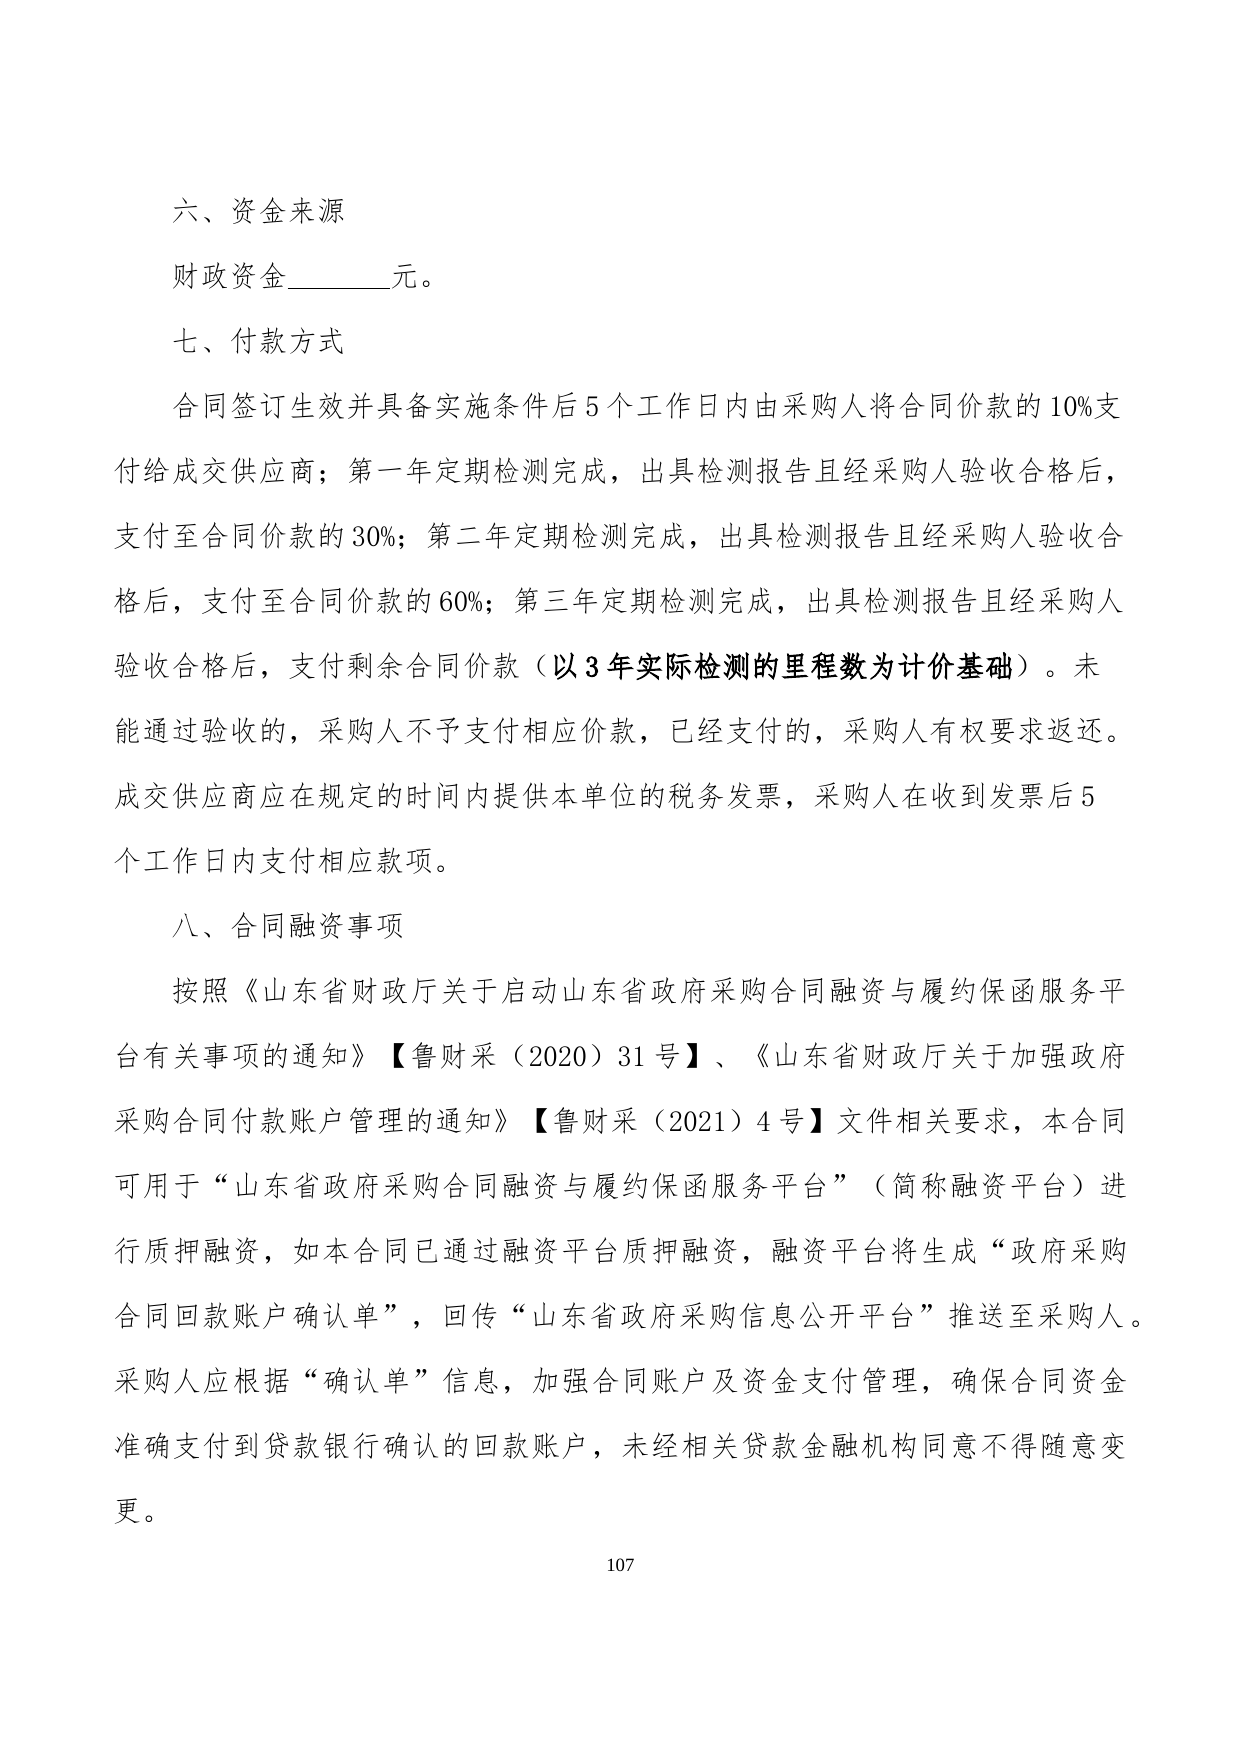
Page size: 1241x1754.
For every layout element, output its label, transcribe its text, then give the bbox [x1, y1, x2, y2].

text 合同签订生效并具备实施条件后5个工作日内由采购人将合同价款的10%支付给成交供应商；第一年定期检测完成，出具检测报告且经采购人验收合格后，支付至合同价款的30%；第二年定期检测完成，出具检测报告且经采购人验收合格后，支付至合同价款的60%；第三年定期检测完成，出具检测报告且经采购人验收合格后，支付剩余合同价款（以3年实际检测的里程数为计价基础）。未能通过验收的，采购人不予支付相应价款，已经支付的，采购人有权要求返还。成交供应商应在规定的时间内提供本单位的税务发票，采购人在收到发票后5个工作日内支付相应款项。 [112, 371, 1128, 891]
text 七、付款方式 [112, 306, 1128, 371]
text 八、合同融资事项 [112, 891, 1128, 956]
text 财政资金 元。 [112, 241, 1128, 306]
text 六、资金来源 [112, 176, 1128, 241]
text 按照《山东省财政厅关于启动山东省政府采购合同融资与履约保函服务平台有关事项的通知》【鲁财采（2020）31号】、《山东省财政厅关于加强政府采购合同付款账户管理的通知》【鲁财采（2021）4号】文件相关要求，本合同可用于“山东省政府采购合同融资与履约保函服务平台”（简称融资平台）进行质押融资，如本合同已通过融资平台质押融资，融资平台将生成“政府采购合同回款账户确认单”，回传“山东省政府采购信息公开平台”推送至采购人。采购人应根据“确认单”信息，加强合同账户及资金支付管理，确保合同资金准确支付到贷款银行确认的回款账户，未经相关贷款金融机构同意不得随意变更。 [112, 956, 1128, 1541]
